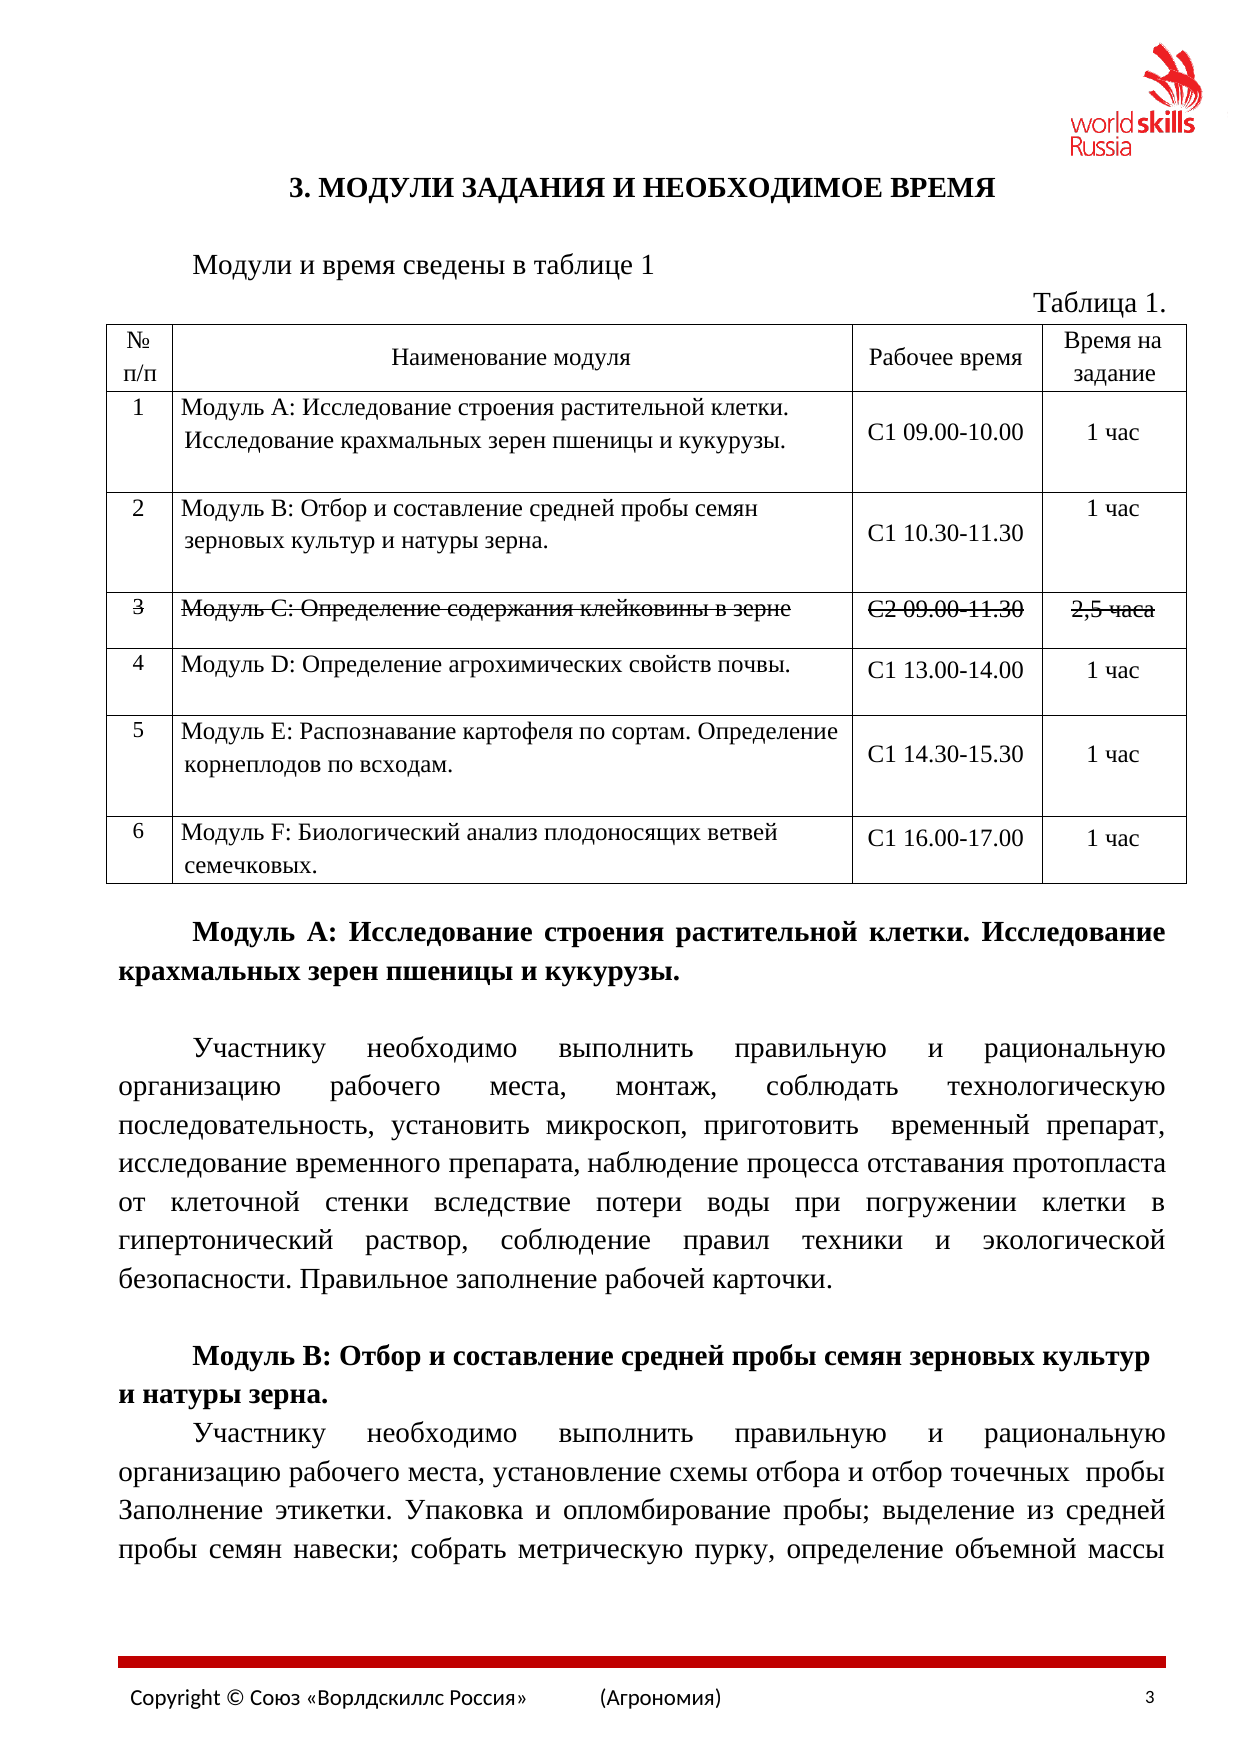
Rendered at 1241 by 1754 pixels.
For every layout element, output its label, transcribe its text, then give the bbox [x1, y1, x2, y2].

table_cell Модуль А: Исследование строения растительной клетки. Исследование крахмальных зерен пшеницы и кукурузы. [173, 392, 852, 492]
table_cell Модуль В: Отбор и составление средней пробы семян зерновых культур и натуры зерна. [173, 493, 852, 592]
table_cell 1 час [1043, 493, 1186, 592]
table_cell С1 09.00-10.00 [853, 392, 1042, 492]
table_header № п/п [107, 325, 172, 391]
table_cell Модуль D: Определение агрохимических свойств почвы. [173, 649, 852, 715]
table_cell С1 13.00-14.00 [853, 649, 1042, 715]
text Таблица 1. [118, 285, 1166, 319]
table_cell Модуль E: Распознавание картофеля по сортам. Определение корнеплодов по всходам. [173, 716, 852, 816]
table_cell 1 час [1043, 392, 1186, 492]
picture [1071, 42, 1228, 156]
table_cell 2,5 часа [1043, 593, 1186, 648]
table_cell 1 час [1043, 649, 1186, 715]
text Модуль В: Отбор и составление средней пробы семян зерновых культур и натуры зерна. [118, 1338, 1166, 1410]
table_cell 3 [107, 593, 172, 648]
table_cell Модуль С: Определение содержания клейковины в зерне [173, 593, 852, 648]
table_cell Модуль F: Биологический анализ плодоносящих ветвей семечковых. [173, 817, 852, 883]
table_cell С2 09.00-11.30 [853, 593, 1042, 648]
table_cell 6 [107, 817, 172, 883]
table_cell С1 10.30-11.30 [853, 493, 1042, 592]
table_cell 4 [107, 649, 172, 715]
table_header Рабочее время [853, 325, 1042, 391]
table_header Время на задание [1043, 325, 1186, 391]
table_cell 2 [107, 493, 172, 592]
table_cell 1 [107, 392, 172, 492]
table_cell 5 [107, 716, 172, 816]
table_cell С1 14.30-15.30 [853, 716, 1042, 816]
table_cell 1 час [1043, 716, 1186, 816]
text Участнику необходимо выполнить правильную и рациональную организацию рабочего места, монтаж, соблюдать технологическую последовательность, установить микроскоп, приготовить временный препарат, исследование временного препарата, наблюдение процесса отставания протопласта от клеточной стенки вследствие потери воды при погружении клетки в гипертонический раствор, соблюдение правил техники и экологической безопасности. Правильное заполнение рабочей карточки. [118, 1030, 1166, 1294]
text Модули и время сведены в таблице 1 [118, 247, 1166, 280]
table_header Наименование модуля [173, 325, 852, 391]
table_cell С1 16.00-17.00 [853, 817, 1042, 883]
text Модуль А: Исследование строения растительной клетки. Исследование крахмальных зерен пшеницы и кукурузы. [118, 914, 1166, 986]
subtitle 3. МОДУЛИ ЗАДАНИЯ И НЕОБХОДИМОЕ ВРЕМЯ [118, 170, 1166, 203]
table_cell 1 час [1043, 817, 1186, 883]
